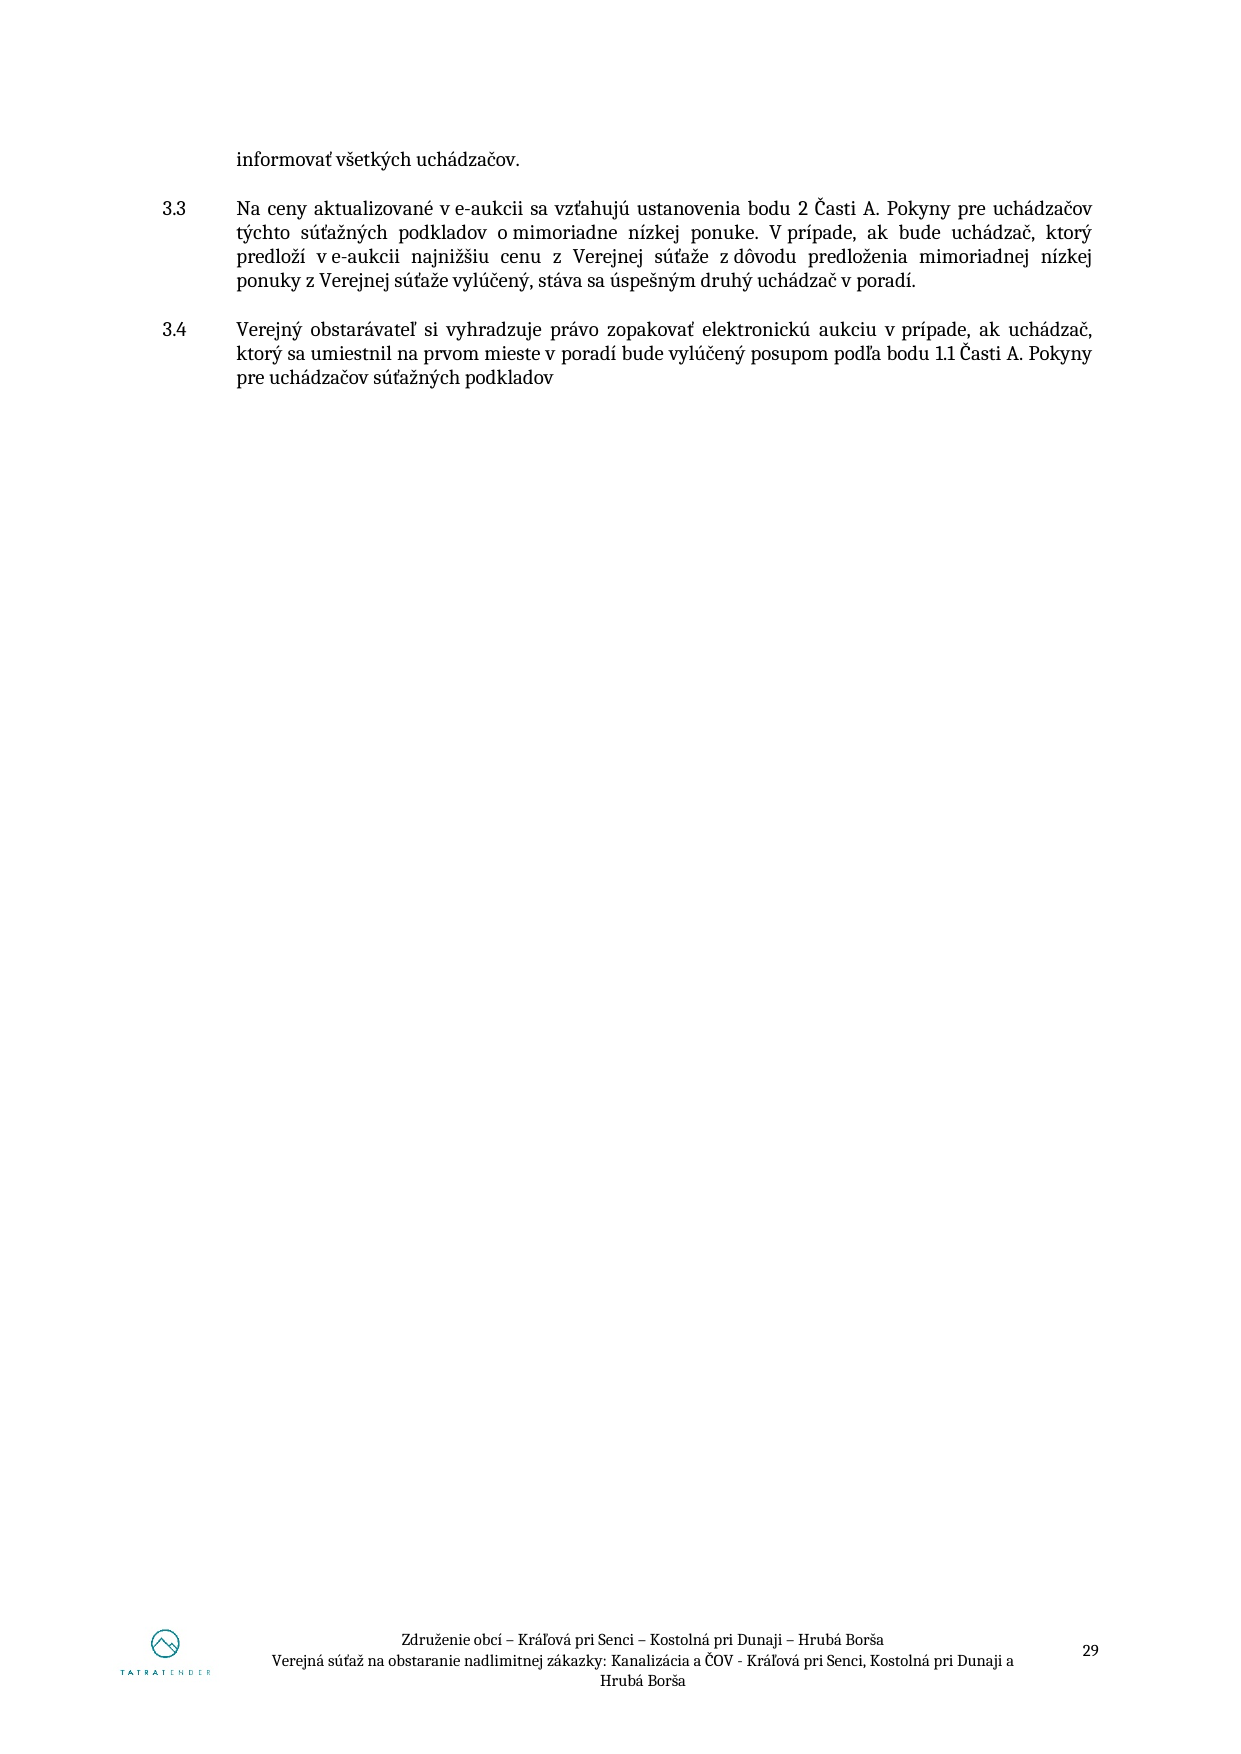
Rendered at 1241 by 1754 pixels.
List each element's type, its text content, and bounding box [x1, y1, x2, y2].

picture [99, 1605, 231, 1699]
subtitle Verejný obstarávateľ si vyhradzuje právo zopakovať elektronickú aukciu v prípade, ak uchádzač, ktorý sa umiestnil na prvom mieste v poradí bude vylúčený posupom podľa bodu 26.1 Časti A. Pokyny pre uchádzačov súťažných podkladov [162, 317, 1092, 389]
subtitle Na ceny aktualizované v e-aukcii sa vzťahujú ustanovenia bodu 24 Časti A. Pokyny pre uchádzačov týchto súťažných podkladov o mimoriadne nízkej ponuke. V prípade, ak bude uchádzač, ktorý predloží v e-aukcii najnižšiu cenu z Verejnej súťaže z dôvodu predloženia mimoriadnej nízkej ponuky z Verejnej súťaže vylúčený, stáva sa úspešným druhý uchádzač v poradí. [162, 197, 1092, 292]
